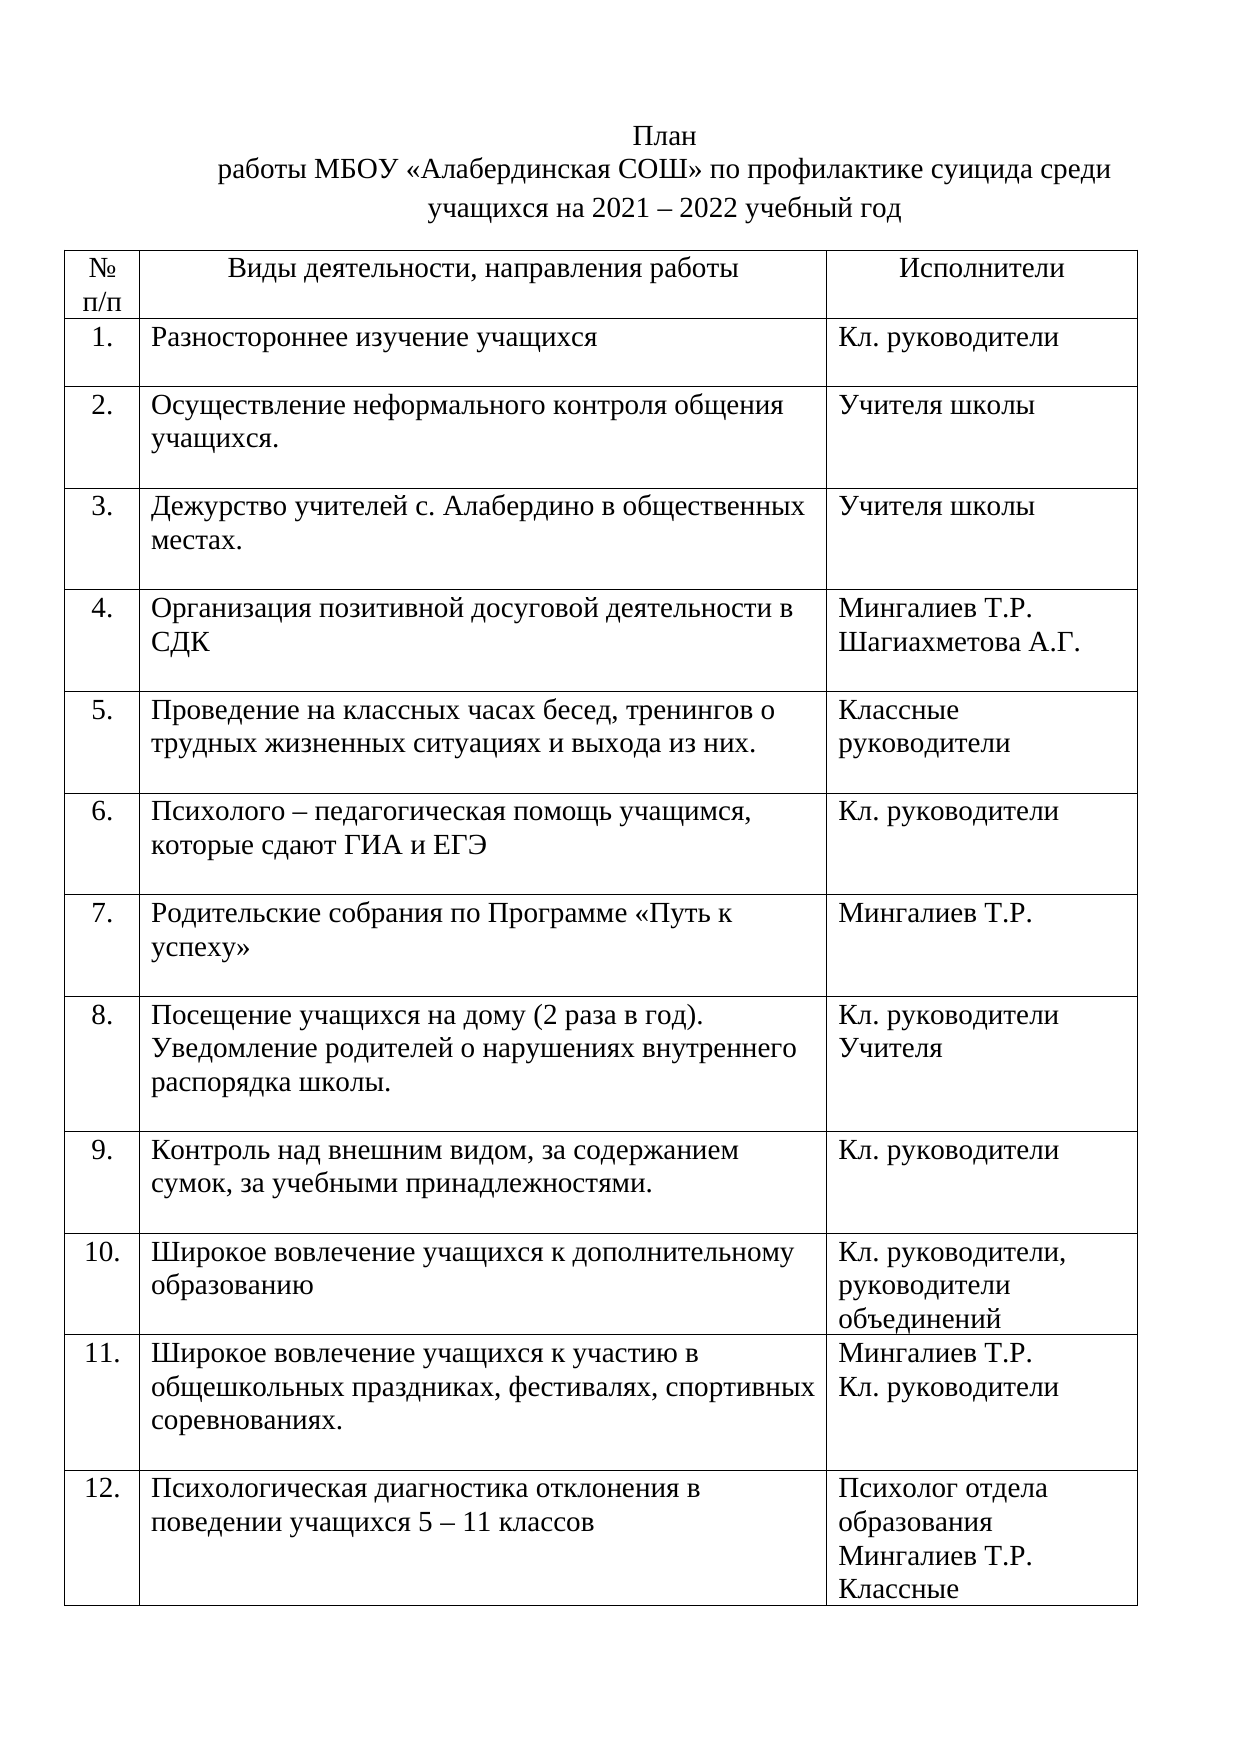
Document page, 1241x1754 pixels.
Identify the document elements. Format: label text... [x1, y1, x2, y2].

table_cell Мингалиев Т.Р. Шагиахметова А.Г. [827, 590, 1137, 691]
table_cell Кл. руководители [827, 794, 1137, 894]
table_cell 4. [65, 590, 139, 691]
table_cell 6. [65, 794, 139, 894]
table_cell Учителя школы [827, 489, 1137, 589]
table_cell Организация позитивной досуговой деятельности в СДК [140, 590, 826, 691]
text План [177, 118, 1152, 152]
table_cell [827, 1471, 1137, 1605]
table_cell 9. [65, 1132, 139, 1233]
table_cell Разностороннее изучение учащихся [140, 319, 826, 386]
table_cell Проведение на классных часах бесед, тренингов о трудных жизненных ситуациях и выхода из них. [140, 692, 826, 792]
table_cell Учителя школы [827, 387, 1137, 487]
table_cell Психолого – педагогическая помощь учащимся, которые сдают ГИА и ЕГЭ [140, 794, 826, 894]
table_cell Контроль над внешним видом, за содержанием сумок, за учебными принадлежностями. [140, 1132, 826, 1233]
table_cell Широкое вовлечение учащихся к дополнительному образованию [140, 1234, 826, 1334]
table_cell 3. [65, 489, 139, 589]
table_cell Классные руководители [827, 692, 1137, 792]
table_cell Кл. ру ководители [827, 1132, 1137, 1233]
table_cell 11. [65, 1335, 139, 1469]
table_header Исполнители [827, 251, 1137, 318]
table_cell 1. [65, 319, 139, 386]
table_cell Дежурство учителей с. Алабердино в общественных местах. [140, 489, 826, 589]
table_cell 10. [65, 1234, 139, 1334]
text работы МБОУ «Алабердинская СОШ» по профилактике суицида среди учащихся на 2021 – 2022 учебный год [177, 152, 1152, 224]
table_cell 5. [65, 692, 139, 792]
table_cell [140, 1471, 826, 1605]
table_header Виды деятельности, направления работы [140, 251, 826, 318]
table_cell Посещение учащихся на дому (2 раза в год). Уведомление родителей о нарушениях внутреннего распорядка школы. [140, 997, 826, 1131]
table_cell Кл. руководители Учителя [827, 997, 1137, 1131]
table_cell Осуществление неформального контроля общения учащихся. [140, 387, 826, 487]
table_cell Мингалиев Т.Р. Кл. руководители [827, 1335, 1137, 1469]
table_cell Широкое вовлечение учащихся к участию в общешкольных праздниках, фестивалях, спортивных соревнованиях. [140, 1335, 826, 1469]
table_cell 7. [65, 895, 139, 996]
table_cell Кл. руководители [827, 319, 1137, 386]
table_cell Родительские собрания по Программе «Путь к успеху» [140, 895, 826, 996]
table_cell 8. [65, 997, 139, 1131]
table_cell Кл. руководители, руководители объединений [827, 1234, 1137, 1334]
table_cell Мингалиев Т.Р. [827, 895, 1137, 996]
table_header № п/п [65, 251, 139, 318]
table_cell 12. [65, 1471, 139, 1605]
table_cell 2. [65, 387, 139, 487]
